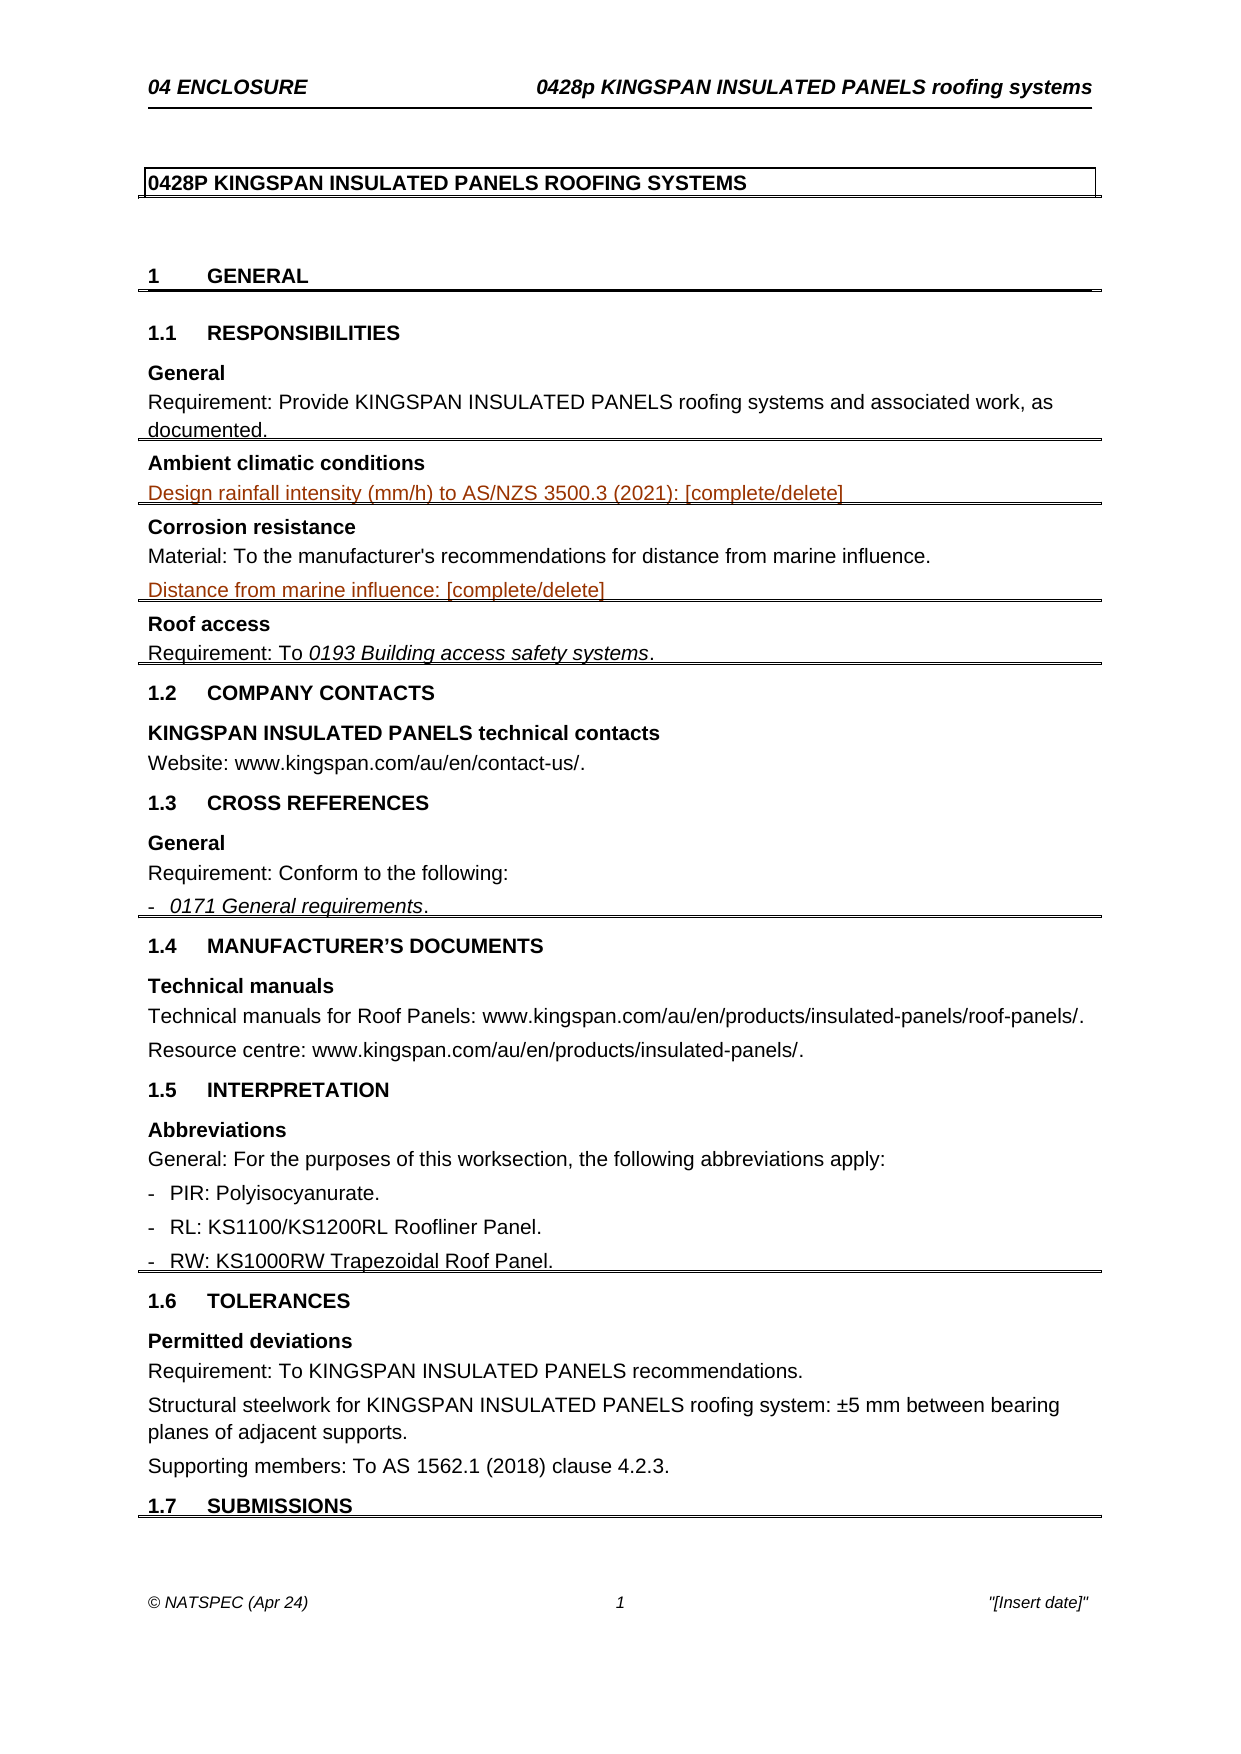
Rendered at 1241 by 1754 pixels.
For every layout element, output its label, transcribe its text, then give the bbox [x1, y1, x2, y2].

subtitle 0428p KINGSPAN INSULATED PANELS roofing systems [146, 169, 1095, 195]
subtitle General [148, 264, 1092, 289]
subtitle Manufacturer’s documents [148, 934, 1092, 958]
text General: For the purposes of this worksection, the following abbreviations apply: [148, 1147, 1092, 1171]
text Technical manuals for Roof Panels: www.kingspan.com/au/en/products/insulated-panels/roof-panels/. [148, 1004, 1092, 1028]
subtitle Abbreviations [148, 1118, 1092, 1142]
subtitle Corrosion resistance [148, 514, 1092, 538]
text Website: www.kingspan.com/au/en/contact-us/. [148, 751, 1092, 775]
subtitle Company contacts [148, 681, 1092, 705]
subtitle Interpretation [148, 1078, 1092, 1102]
subtitle Cross references [148, 791, 1092, 815]
text Requirement: To KINGSPAN INSULATED PANELS recommendations. [148, 1359, 1092, 1383]
subtitle KINGSPAN INSULATED PANELS technical contacts [148, 721, 1092, 745]
subtitle Ambient climatic conditions [148, 451, 1092, 475]
text Requirement: Provide KINGSPAN INSULATED PANELS roofing systems and associated work, as documented. [148, 390, 1092, 438]
text Design rainfall intensity (mm/h) to AS/NZS 3500.3 (2021): [148, 481, 1092, 502]
subtitle Tolerances [148, 1289, 1092, 1313]
text Resource centre: www.kingspan.com/au/en/products/insulated-panels/. [148, 1038, 1092, 1062]
text RL: KS1100/KS1200RL Roofliner Panel. [148, 1215, 1092, 1239]
subtitle Technical manuals [148, 974, 1092, 998]
subtitle Roof access [148, 612, 1092, 636]
text Material: To the manufacturer's recommendations for distance from marine influence. [148, 544, 1092, 568]
subtitle Submissions [148, 1494, 1092, 1515]
subtitle General [148, 831, 1092, 855]
text Requirement: To 0193 Building access safety systems. [148, 641, 1092, 662]
text 0171 General requirements. [148, 894, 1092, 915]
text Requirement: Conform to the following: [148, 860, 1092, 884]
text Supporting members: To AS 1562.1 (2018) clause 4.2.3. [148, 1454, 1092, 1478]
text Distance from marine influence: [148, 578, 1092, 599]
subtitle Responsibilities [148, 320, 1092, 344]
subtitle Permitted deviations [148, 1329, 1092, 1353]
text RW: KS1000RW Trapezoidal Roof Panel. [148, 1249, 1092, 1270]
text Structural steelwork for KINGSPAN INSULATED PANELS roofing system: ±5 mm between bearing planes of adjacent supports. [148, 1392, 1092, 1444]
text PIR: Polyisocyanurate. [148, 1181, 1092, 1205]
subtitle General [148, 360, 1092, 384]
